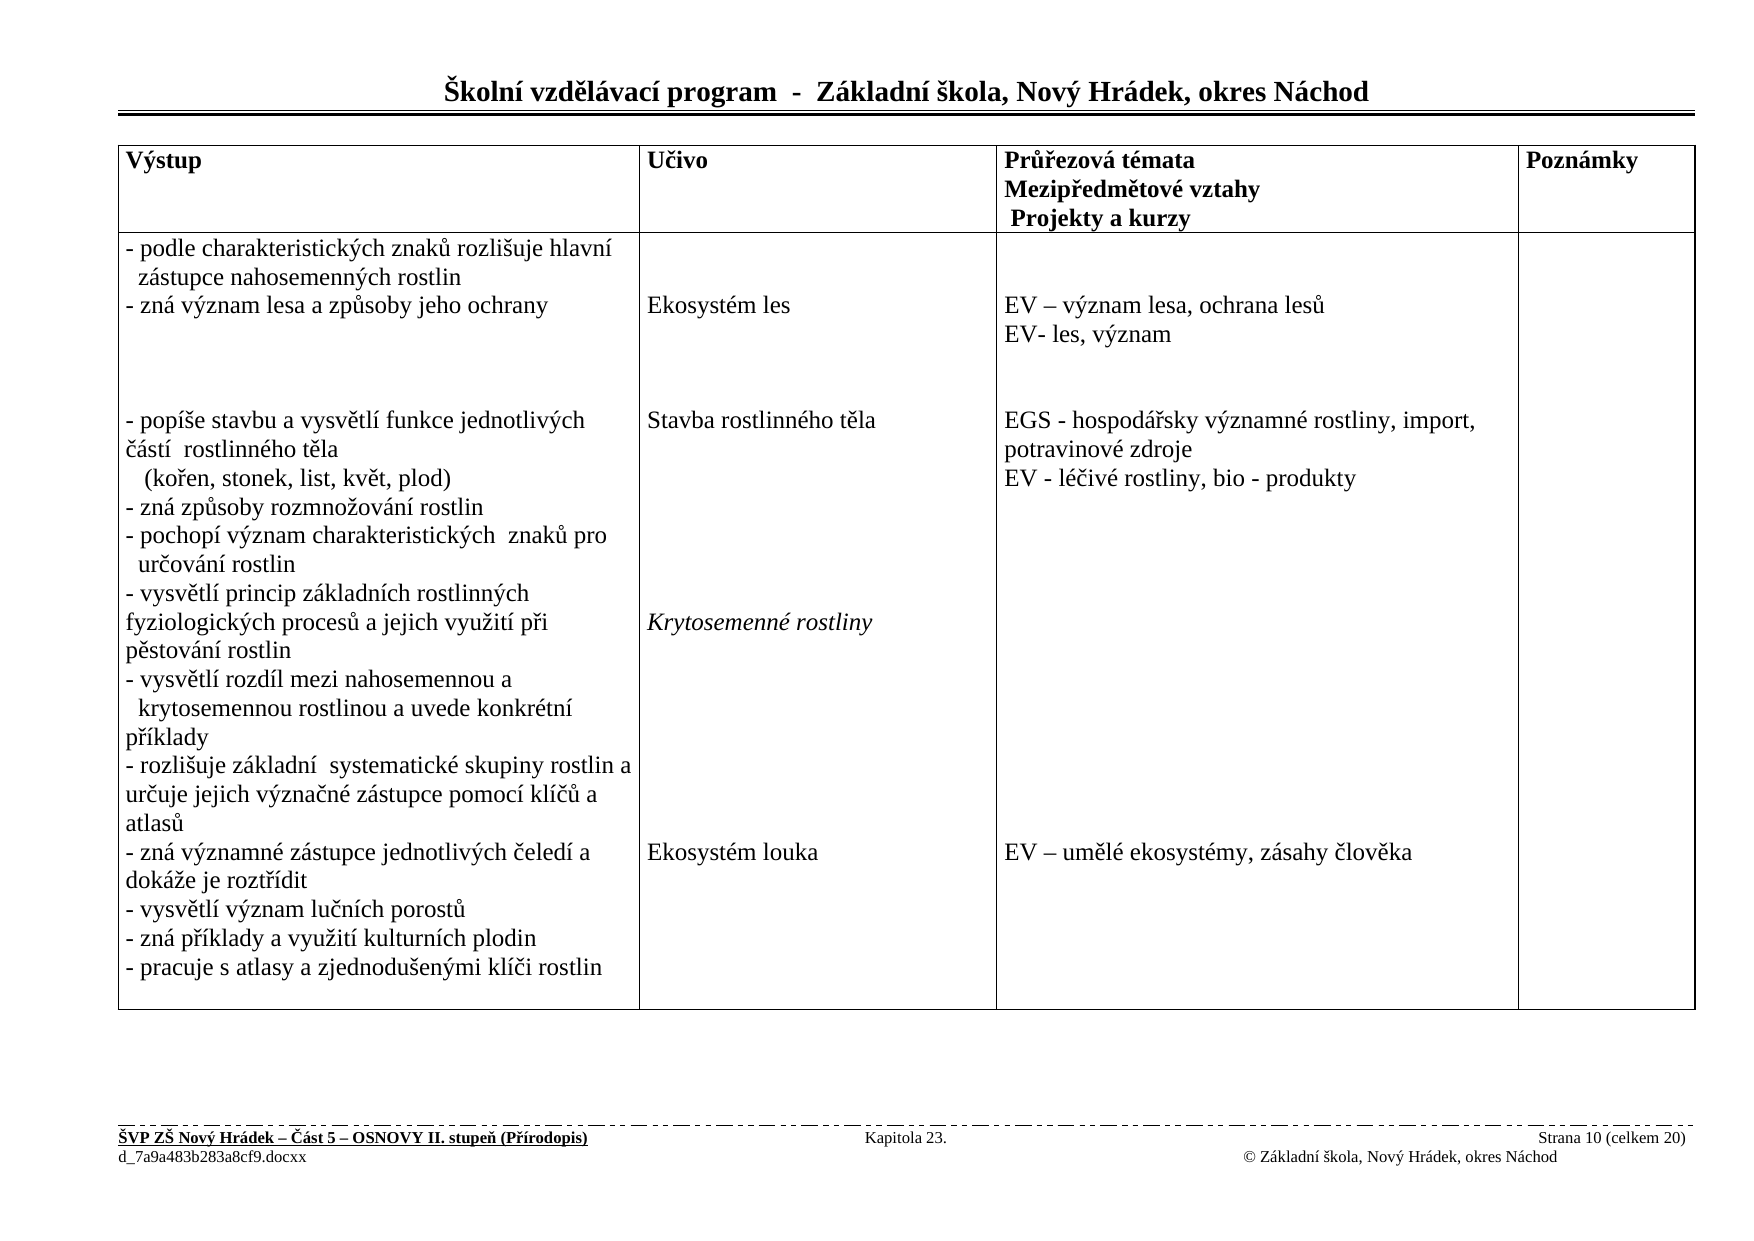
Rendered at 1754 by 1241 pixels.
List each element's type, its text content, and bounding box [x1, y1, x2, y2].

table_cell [997, 233, 1518, 1009]
table_header Výstup [119, 146, 639, 232]
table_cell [119, 233, 639, 1009]
table_header Průřezová témata Mezipředmětové vztahy Projekty a kurzy [997, 146, 1518, 232]
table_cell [1519, 233, 1694, 1009]
table_header Učivo [640, 146, 996, 232]
table_header Poznámky [1519, 146, 1694, 232]
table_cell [640, 233, 996, 1009]
